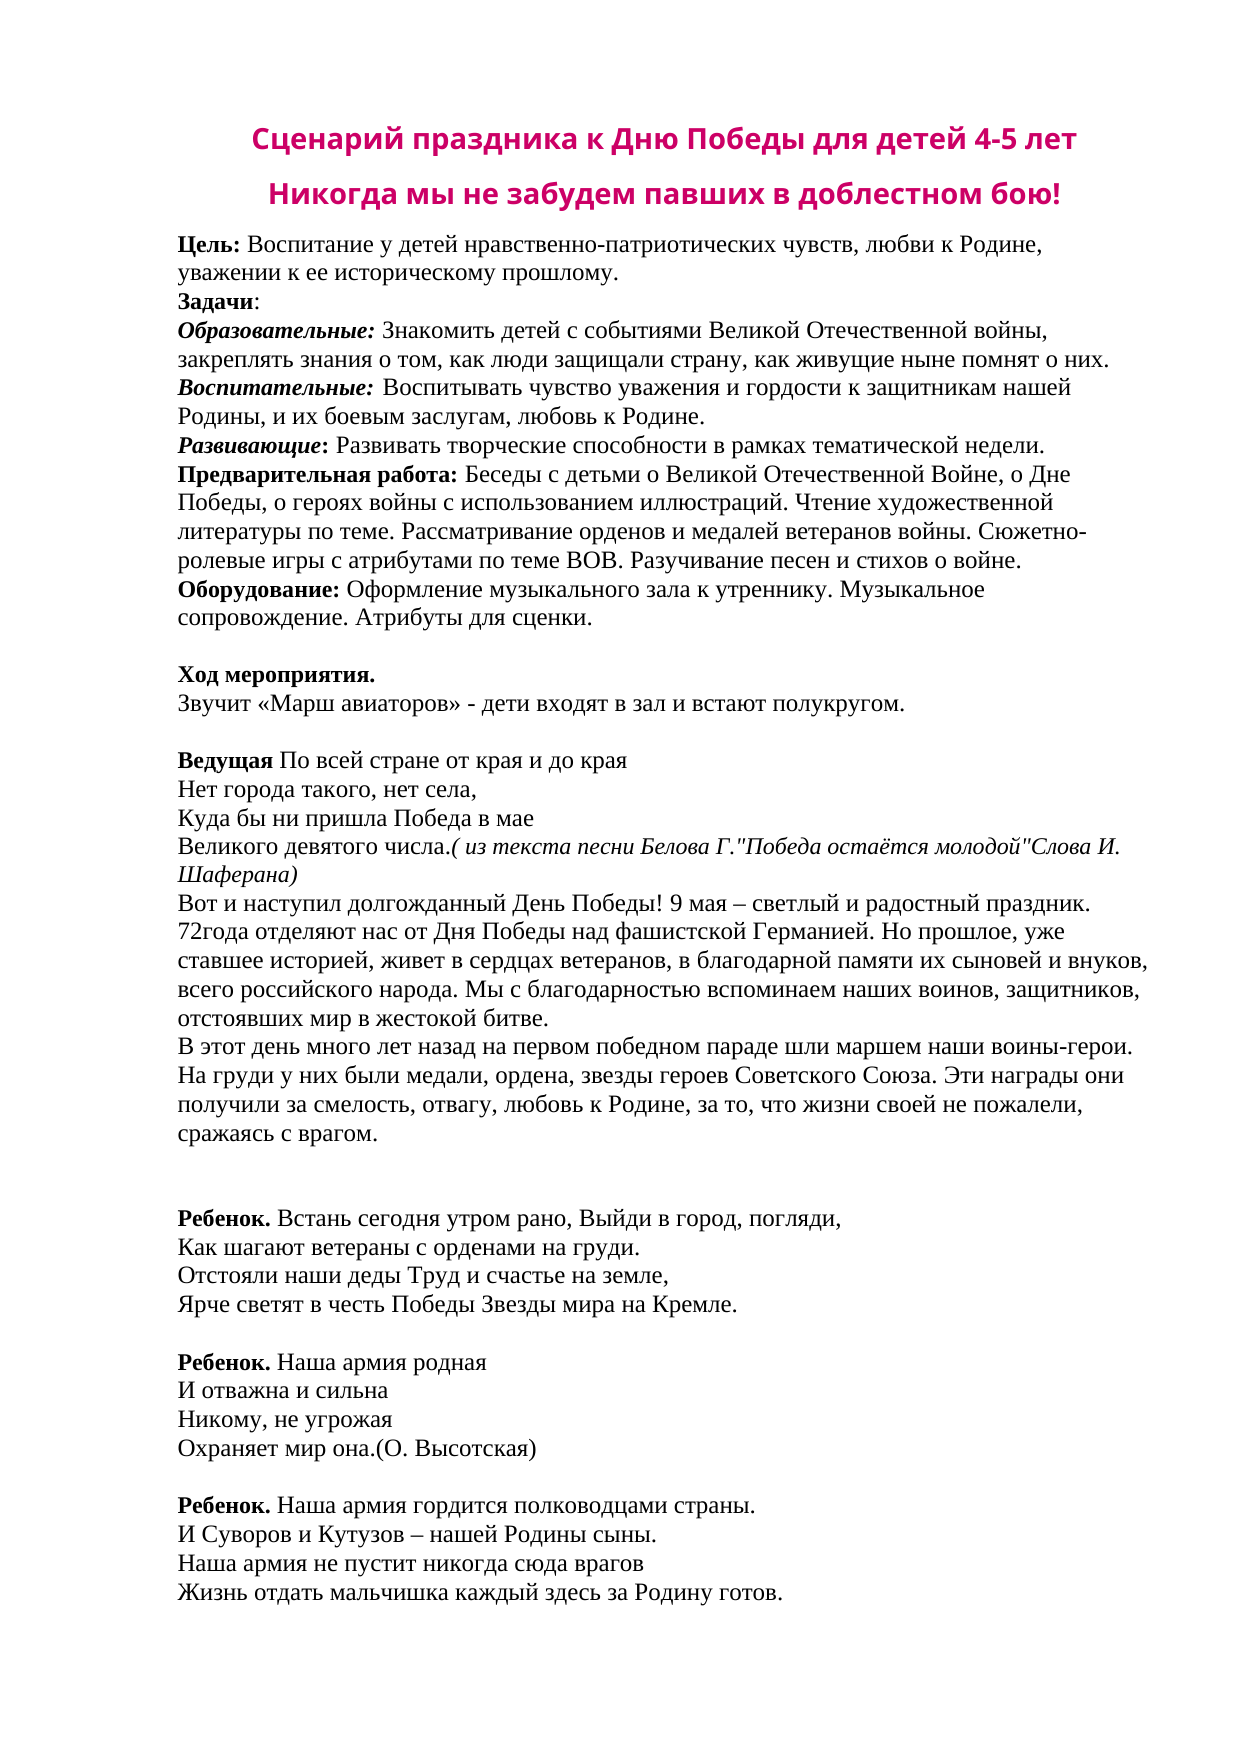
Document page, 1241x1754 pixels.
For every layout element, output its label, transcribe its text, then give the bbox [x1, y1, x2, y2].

text Цель: Воспитание у детей нравственно-патриотических чувств, любви к Родине, уважении к ее историческому прошлому. Задачи: Образовательные: Знакомить детей с событиями Великой Отечественной войны, закреплять знания о том, как люди защищали страну, как живущие ныне помнят о них. Воспитательные: Воспитывать чувство уважения и гордости к защитникам нашей Родины, и их боевым заслугам, любовь к Родине. Развивающие: Развивать творческие способности в рамках тематической недели. Предварительная работа: Беседы с детьми о Великой Отечественной Войне, о Дне Победы, о героях войны с использованием иллюстраций. Чтение художественной литературы по теме. Рассматривание орденов и медалей ветеранов войны. Сюжетно-ролевые игры с атрибутами по теме ВОВ. Разучивание песен и стихов о войне. Оборудование: Оформление музыкального зала к утреннику. Музыкальное сопровождение. Атрибуты для сценки. Ход мероприятия. Звучит «Марш авиаторов» - дети входят в зал и встают полукругом. [177, 229, 1152, 716]
text Сценарий праздника к Дню Победы для детей 4-5 лет [177, 118, 1152, 158]
text Ребенок. Встань сегодня утром рано, Выйди в город, погляди, Как шагают ветераны с орденами на груди. Отстояли наши деды Труд и счастье на земле, Ярче светят в честь Победы Звезды мира на Кремле. Ребенок. Наша армия родная И отважна и сильна Никому, не угрожая Охраняет мир она.(О. Высотская) Ребенок. Наша армия гордится полководцами страны. И Суворов и Кутузов – нашей Родины сыны. Наша армия не пустит никогда сюда врагов Жизнь отдать мальчишка каждый здесь за Родину готов. [177, 1174, 1152, 1605]
text Ведущая По всей стране от края и до края Нет города такого, нет села, Куда бы ни пришла Победа в мае Великого девятого числа.( из текста песни Белова Г."Победа остаётся молодой"Слова И. Шаферана) Вот и наступил долгожданный День Победы! 9 мая – светлый и радостный праздник. 72года отделяют нас от Дня Победы над фашистской Германией. Но прошлое, уже ставшее историей, живет в сердцах ветеранов, в благодарной памяти их сыновей и внуков, всего российского народа. Мы с благодарностью вспоминаем наших воинов, защитников, отстоявших мир в жестокой битве. В этот день много лет назад на первом победном параде шли маршем наши воины-герои. На груди у них были медали, ордена, звезды героев Советского Союза. Эти награды они получили за смелость, отвагу, любовь к Родине, за то, что жизни своей не пожалели, сражаясь с врагом. [177, 716, 1152, 1146]
text Никогда мы не забудем павших в доблестном бою! [177, 173, 1152, 213]
